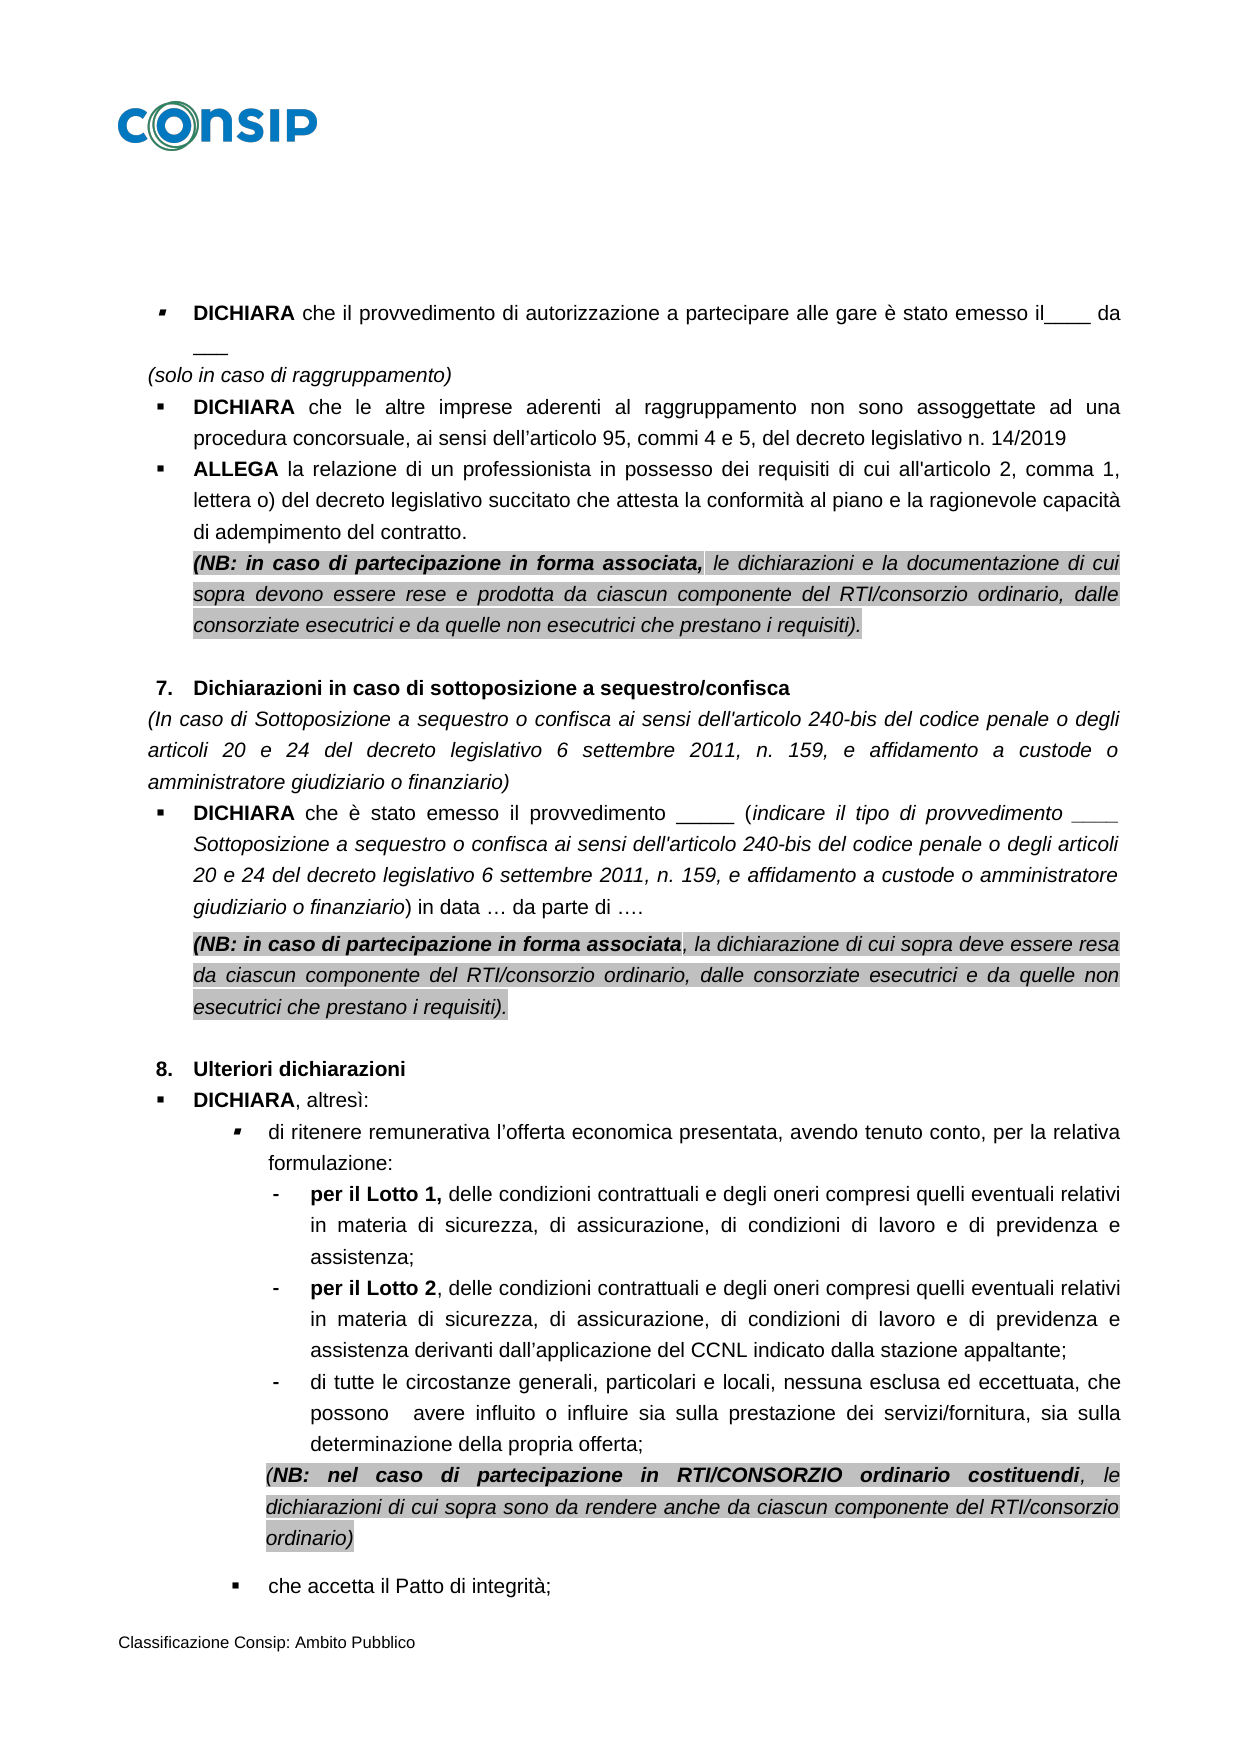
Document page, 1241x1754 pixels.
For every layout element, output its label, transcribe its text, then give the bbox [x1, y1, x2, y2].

list per il Lotto 1, delle condizioni contrattuali e degli oneri compresi quelli eventuali relativi in materia di sicurezza, di assicurazione, di condizioni di lavoro e di previdenza e assistenza; [273, 1177, 1122, 1270]
list ALLEGA la relazione di un professionista in possesso dei requisiti di cui all'articolo 2, comma 1, lettera o) del decreto legislativo succitato che attesta la conformità al piano e la ragionevole capacità di adempimento del contratto. [156, 452, 1122, 545]
list che accetta il Patto di integrità; [231, 1568, 1122, 1599]
list DICHIARA che le altre imprese aderenti al raggruppamento non sono assoggettate ad una procedura concorsuale, ai sensi dell’articolo 95, commi 4 e 5, del decreto legislativo n. 14/2019 [156, 389, 1122, 452]
list (NB: in caso di partecipazione in forma associata, le dichiarazioni e la documentazione di cui sopra devono essere rese e prodotta da ciascun componente del RTI/consorzio ordinario, dalle consorziate esecutrici e da quelle non esecutrici che prestano i requisiti). [193, 545, 1122, 639]
list (NB: in caso di partecipazione in forma associata, la dichiarazione di cui sopra deve essere resa da ciascun componente del RTI/consorzio ordinario, dalle consorziate esecutrici e da quelle non esecutrici che prestano i requisiti). [193, 927, 1122, 1020]
list di ritenere remunerativa l’offerta economica presentata, avendo tenuto conto, per la relativa formulazione: [231, 1114, 1122, 1177]
list di tutte le circostanze generali, particolari e locali, nessuna esclusa ed eccettuata, che possono avere influito o influire sia sulla prestazione dei servizi/fornitura, sia sulla determinazione della propria offerta; [273, 1364, 1122, 1458]
list per il Lotto 2, delle condizioni contrattuali e degli oneri compresi quelli eventuali relativi in materia di sicurezza, di assicurazione, di condizioni di lavoro e di previdenza e assistenza derivanti dall’applicazione del CCNL indicato dalla stazione appaltante; [273, 1270, 1122, 1364]
list Ulteriori dichiarazioni [156, 1052, 1122, 1083]
picture [118, 101, 317, 151]
list DICHIARA che è stato emesso il provvedimento _____ (indicare il tipo di provvedimento ____ Sottoposizione a sequestro o confisca ai sensi dell'articolo 240-bis del codice penale o degli articoli 20 e 24 del decreto legislativo 6 settembre 2011, n. 159, e affidamento a custode o amministratore giudiziario o finanziario) in data … da parte di …. [156, 795, 1122, 920]
text (NB: nel caso di partecipazione in RTI/CONSORZIO ordinario costituendi, le dichiarazioni di cui sopra sono da rendere anche da ciascun componente del RTI/consorzio ordinario) [266, 1458, 1122, 1552]
list DICHIARA che il provvedimento di autorizzazione a partecipare alle gare è stato emesso il____ da ___ [156, 295, 1122, 358]
text (solo in caso di raggruppamento) [148, 358, 1122, 389]
list Dichiarazioni in caso di sottoposizione a sequestro/confisca [156, 670, 1122, 702]
list DICHIARA, altresì: [156, 1083, 1122, 1114]
text (In caso di Sottoposizione a sequestro o confisca ai sensi dell'articolo 240-bis del codice penale o degli articoli 20 e 24 del decreto legislativo 6 settembre 2011, n. 159, e affidamento a custode o amministratore giudiziario o finanziario) [148, 702, 1122, 795]
